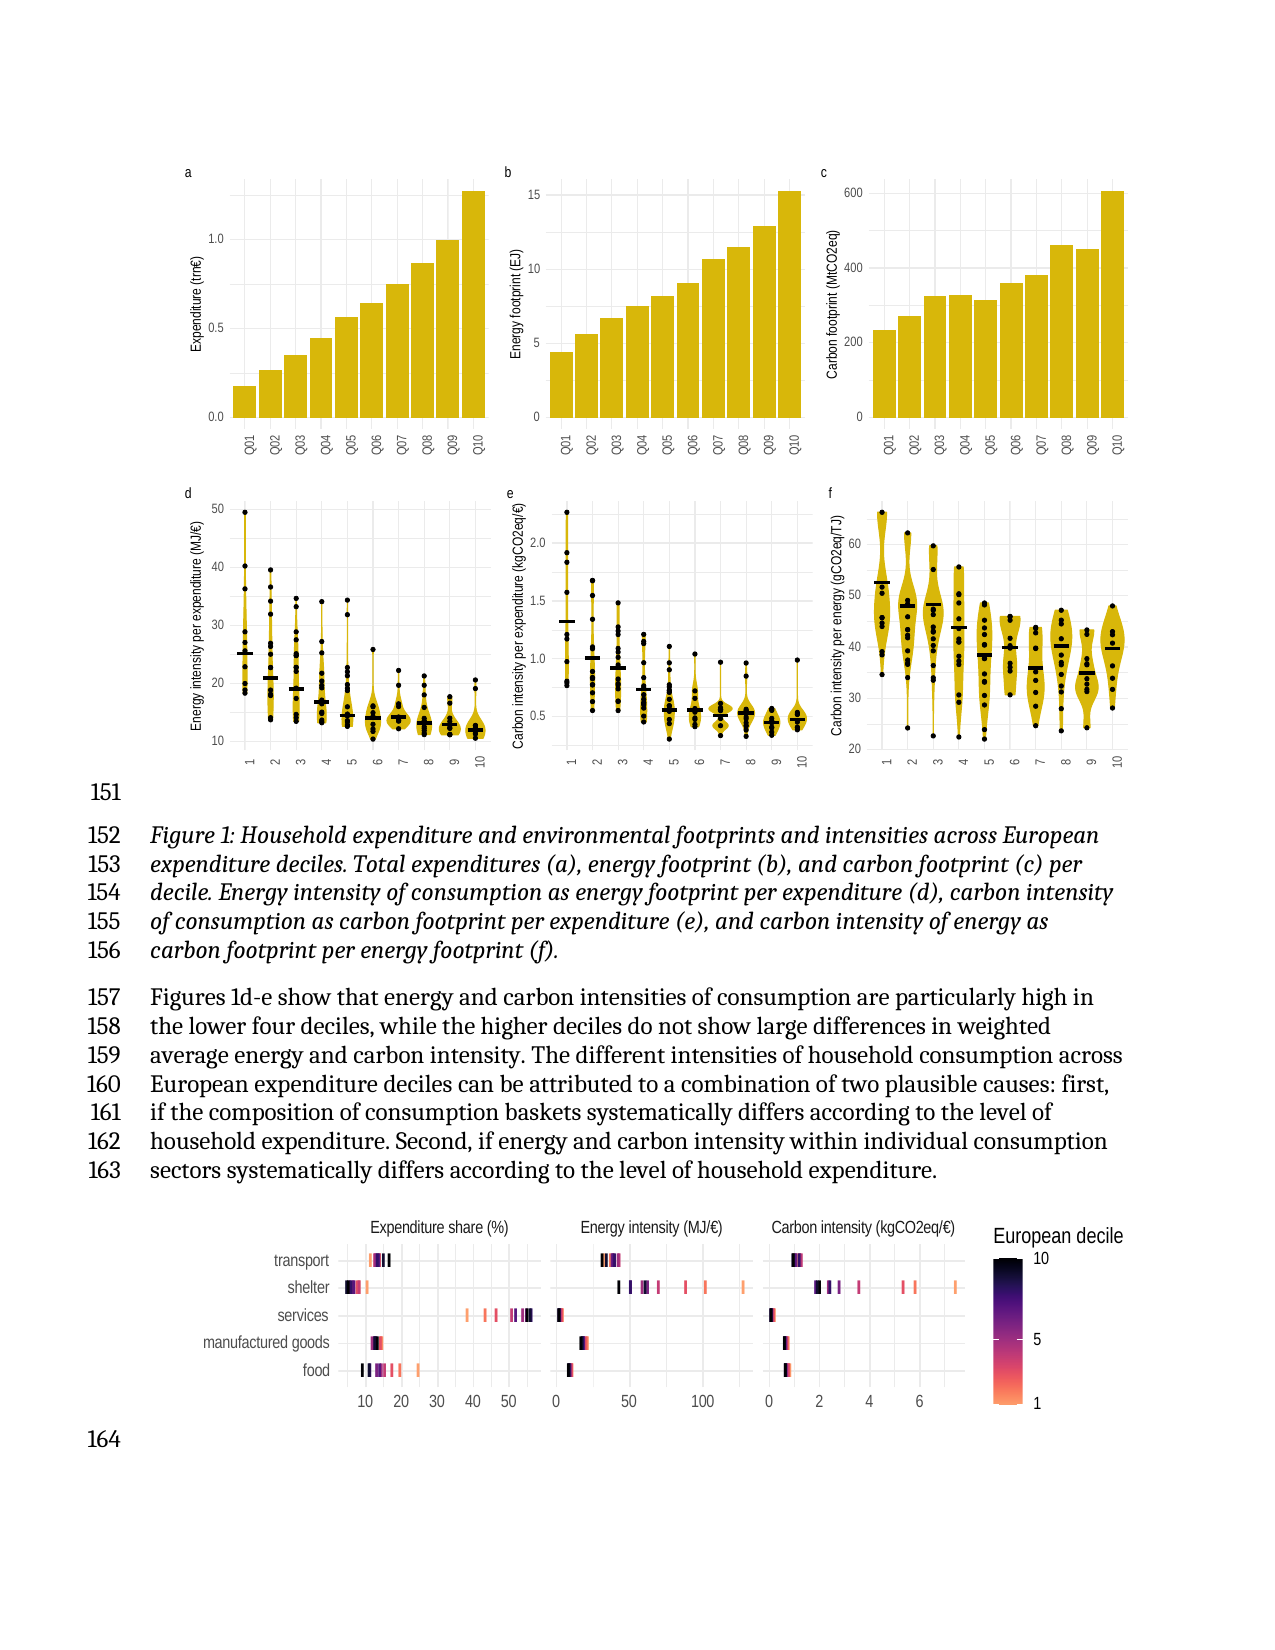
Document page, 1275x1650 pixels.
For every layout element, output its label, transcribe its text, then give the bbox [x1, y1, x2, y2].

text Figure 1: Household expenditure and environmental footprints and intensities across European expenditure deciles. Total expenditures (a), energy footprint (b), and carbon footprint (c) per decile. Energy intensity of consumption as energy footprint per expenditure (d), carbon intensity of consumption as carbon footprint per expenditure (e), and carbon intensity of energy as carbon footprint per energy footprint (f). [150, 821, 1125, 964]
text Figures 1d-e show that energy and carbon intensities of consumption are particularly high in the lower four deciles, while the higher deciles do not show large differences in weighted average energy and carbon intensity. The different intensities of household consumption across European expenditure deciles can be attributed to a combination of two plausible causes: first, if the composition of consumption baskets systematically differs according to the level of household expenditure. Second, if energy and carbon intensity within individual consumption sectors systematically differs according to the level of household expenditure. [150, 983, 1125, 1184]
